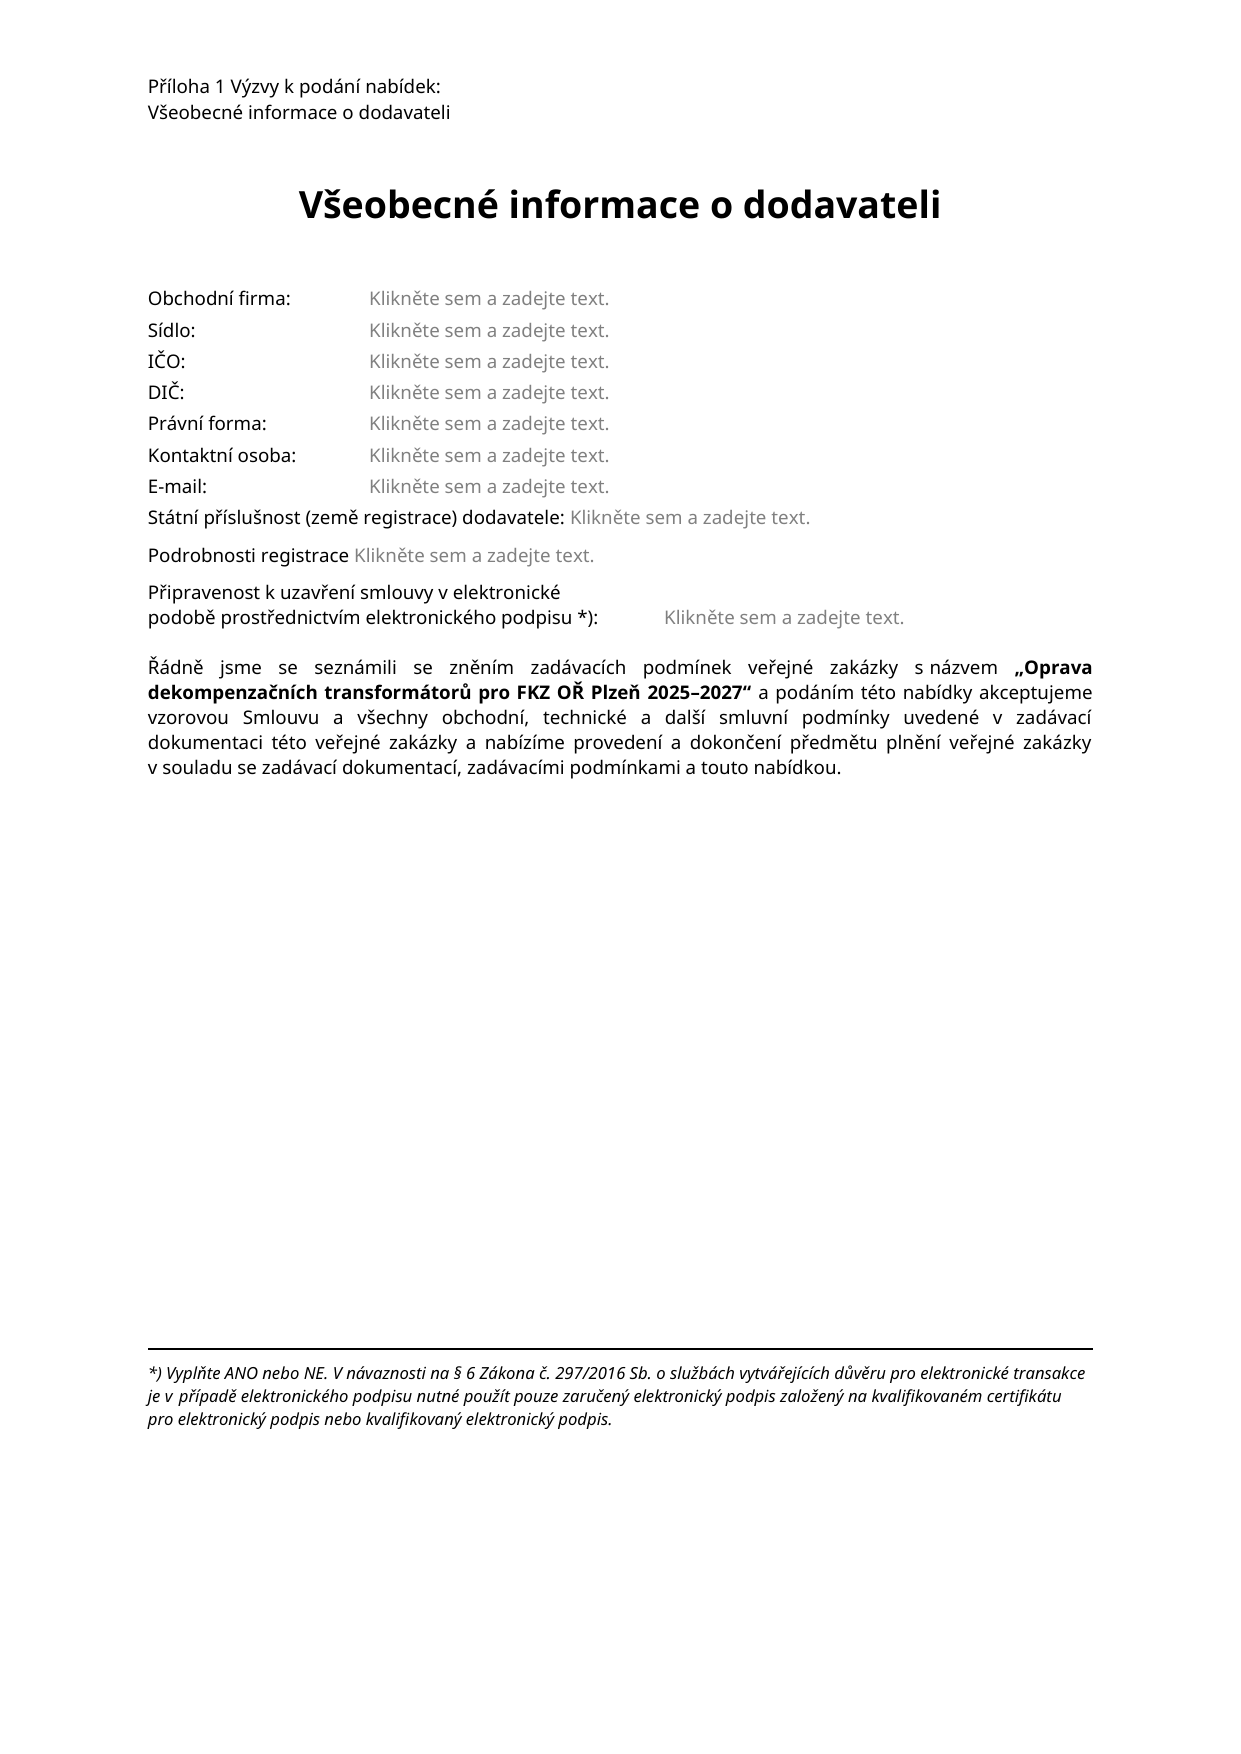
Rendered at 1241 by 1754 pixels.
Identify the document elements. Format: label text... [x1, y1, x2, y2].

text Připravenost k uzavření smlouvy v elektronické [148, 579, 1093, 604]
text Obchodní firma: [148, 286, 1093, 311]
title Všeobecné informace o dodavateli [148, 178, 1093, 229]
text Podrobnosti registrace [148, 542, 1093, 567]
text E-mail: [148, 473, 1093, 498]
text Právní forma: [148, 411, 1093, 436]
text DIČ: [148, 379, 1093, 404]
text IČO: [148, 348, 1093, 373]
text *) Vyplňte ANO nebo NE. V návaznosti na § 6 Zákona č. 297/2016 Sb. o službách vytvářejících důvěru pro elektronické transakce je v případě elektronického podpisu nutné použít pouze zaručený elektronický podpis založený na kvalifikovaném certifikátu pro elektronický podpis nebo kvalifikovaný elektronický podpis. [148, 1362, 1093, 1430]
text Sídlo: [148, 317, 1093, 342]
text podobě prostřednictvím elektronického podpisu *): [148, 604, 1093, 629]
text Řádně jsme se seznámili se zněním zadávacích podmínek veřejné zakázky s názvem „Oprava dekompenzačních transformátorů pro FKZ OŘ Plzeň 2025–2027“ a podáním této nabídky akceptujeme vzorovou Smlouvu a všechny obchodní, technické a další smluvní podmínky uvedené v zadávací dokumentaci této veřejné zakázky a nabízíme provedení a dokončení předmětu plnění veřejné zakázky v souladu se zadávací dokumentací, zadávacími podmínkami a touto nabídkou. [148, 654, 1093, 779]
text Kontaktní osoba: [148, 442, 1093, 467]
text Státní příslušnost (země registrace) dodavatele: [148, 504, 1093, 529]
